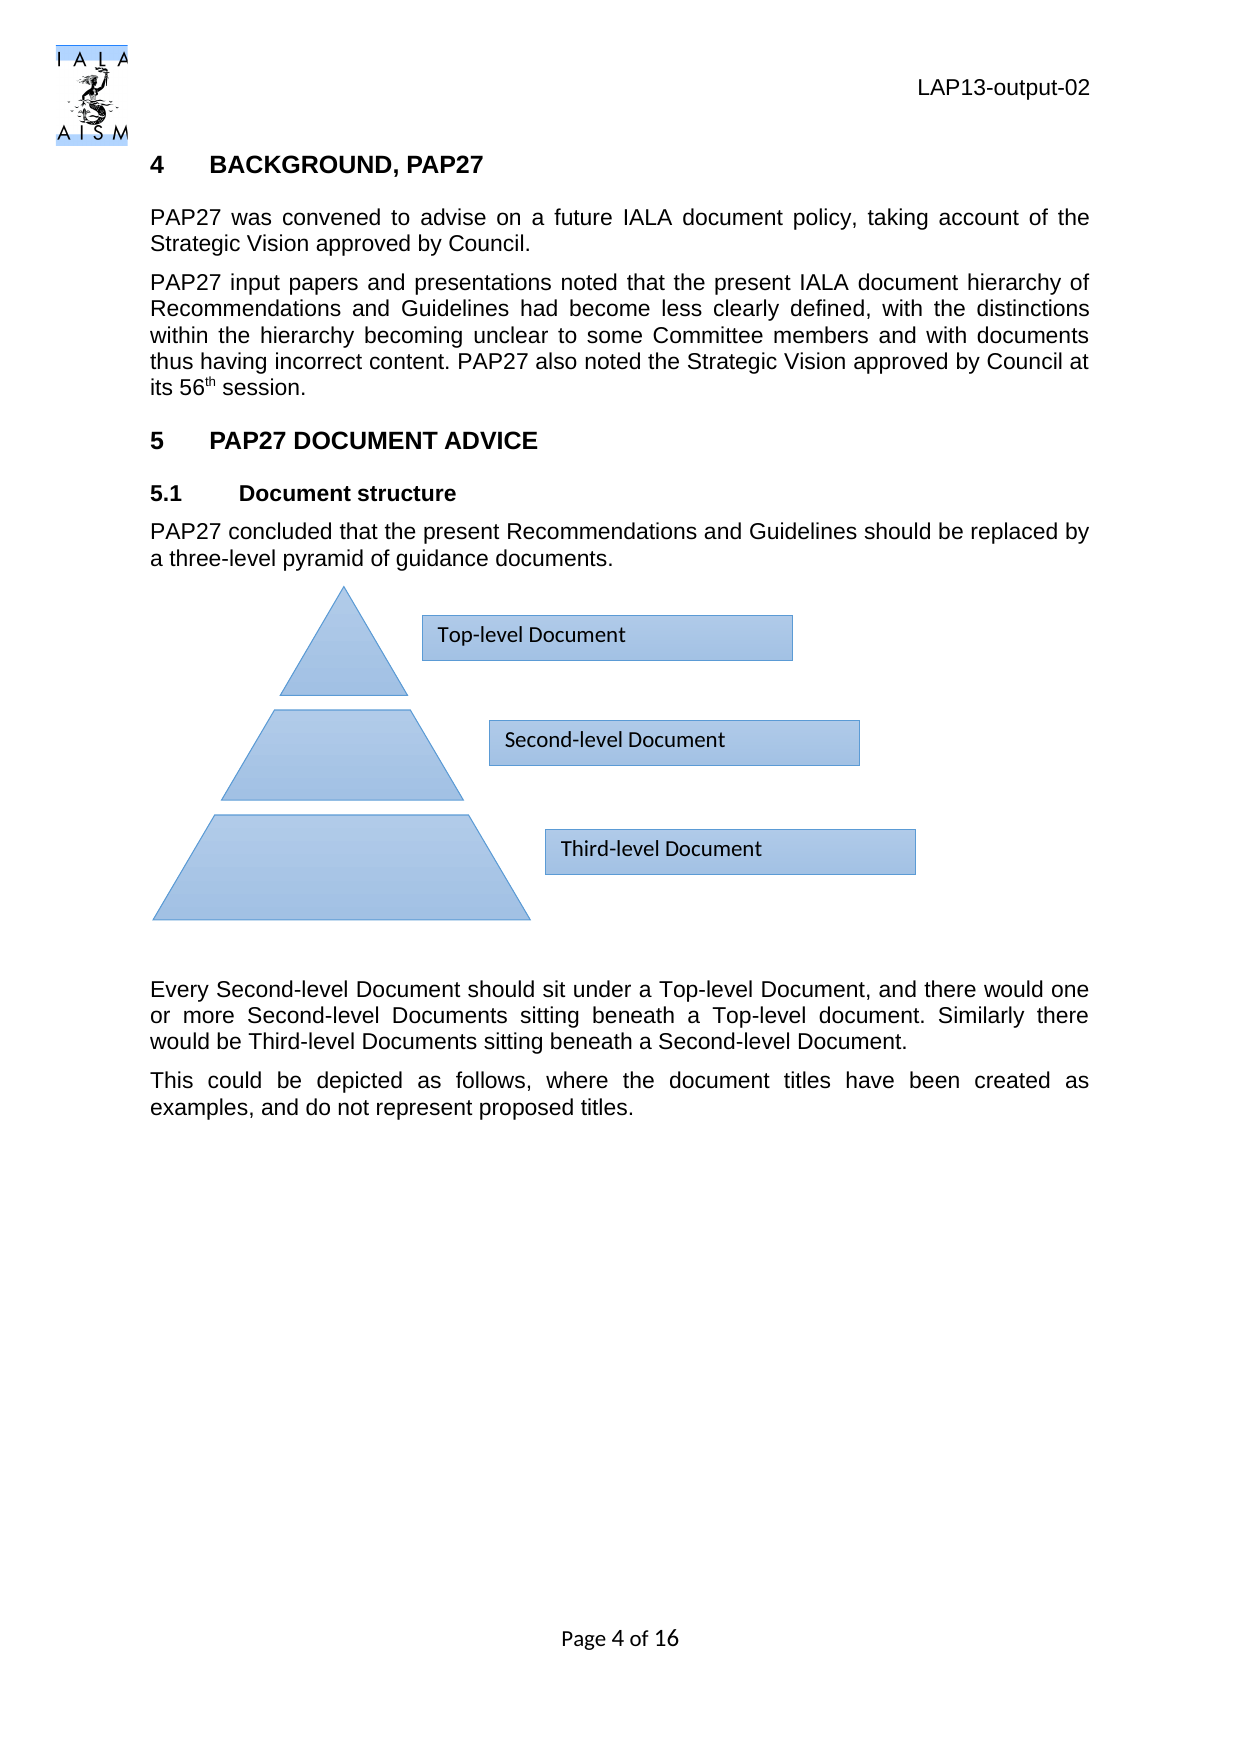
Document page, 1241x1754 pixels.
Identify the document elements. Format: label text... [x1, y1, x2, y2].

text Every Second-level Document should sit under a Top-level Document, and there would one or more Second-level Documents sitting beneath a Top-level document. Similarly there would be Third-level Documents sitting beneath a Second-level Document. [150, 976, 1090, 1055]
text PAP27 concluded that the present Recommendations and Guidelines should be replaced by a three-level pyramid of guidance documents. [150, 518, 1090, 571]
text PAP27 input papers and presentations noted that the present IALA document hierarchy of Recommendations and Guidelines had become less clearly defined, with the distinctions within the hierarchy becoming unclear to some Committee members and with documents thus having incorrect content. PAP27 also noted the Strategic Vision approved by Council at its 56th session. [150, 269, 1090, 401]
subtitle BACKGROUND, PAP27 [150, 150, 1090, 179]
subtitle PAP27 DOcument Advice [150, 426, 1090, 454]
text This could be depicted as follows, where the document titles have been created as examples, and do not represent proposed titles. [150, 1067, 1090, 1120]
picture [55, 45, 128, 146]
subtitle Document structure [150, 479, 1090, 506]
text PAP27 was convened to advise on a future IALA document policy, taking account of the Strategic Vision approved by Council. [150, 204, 1090, 256]
